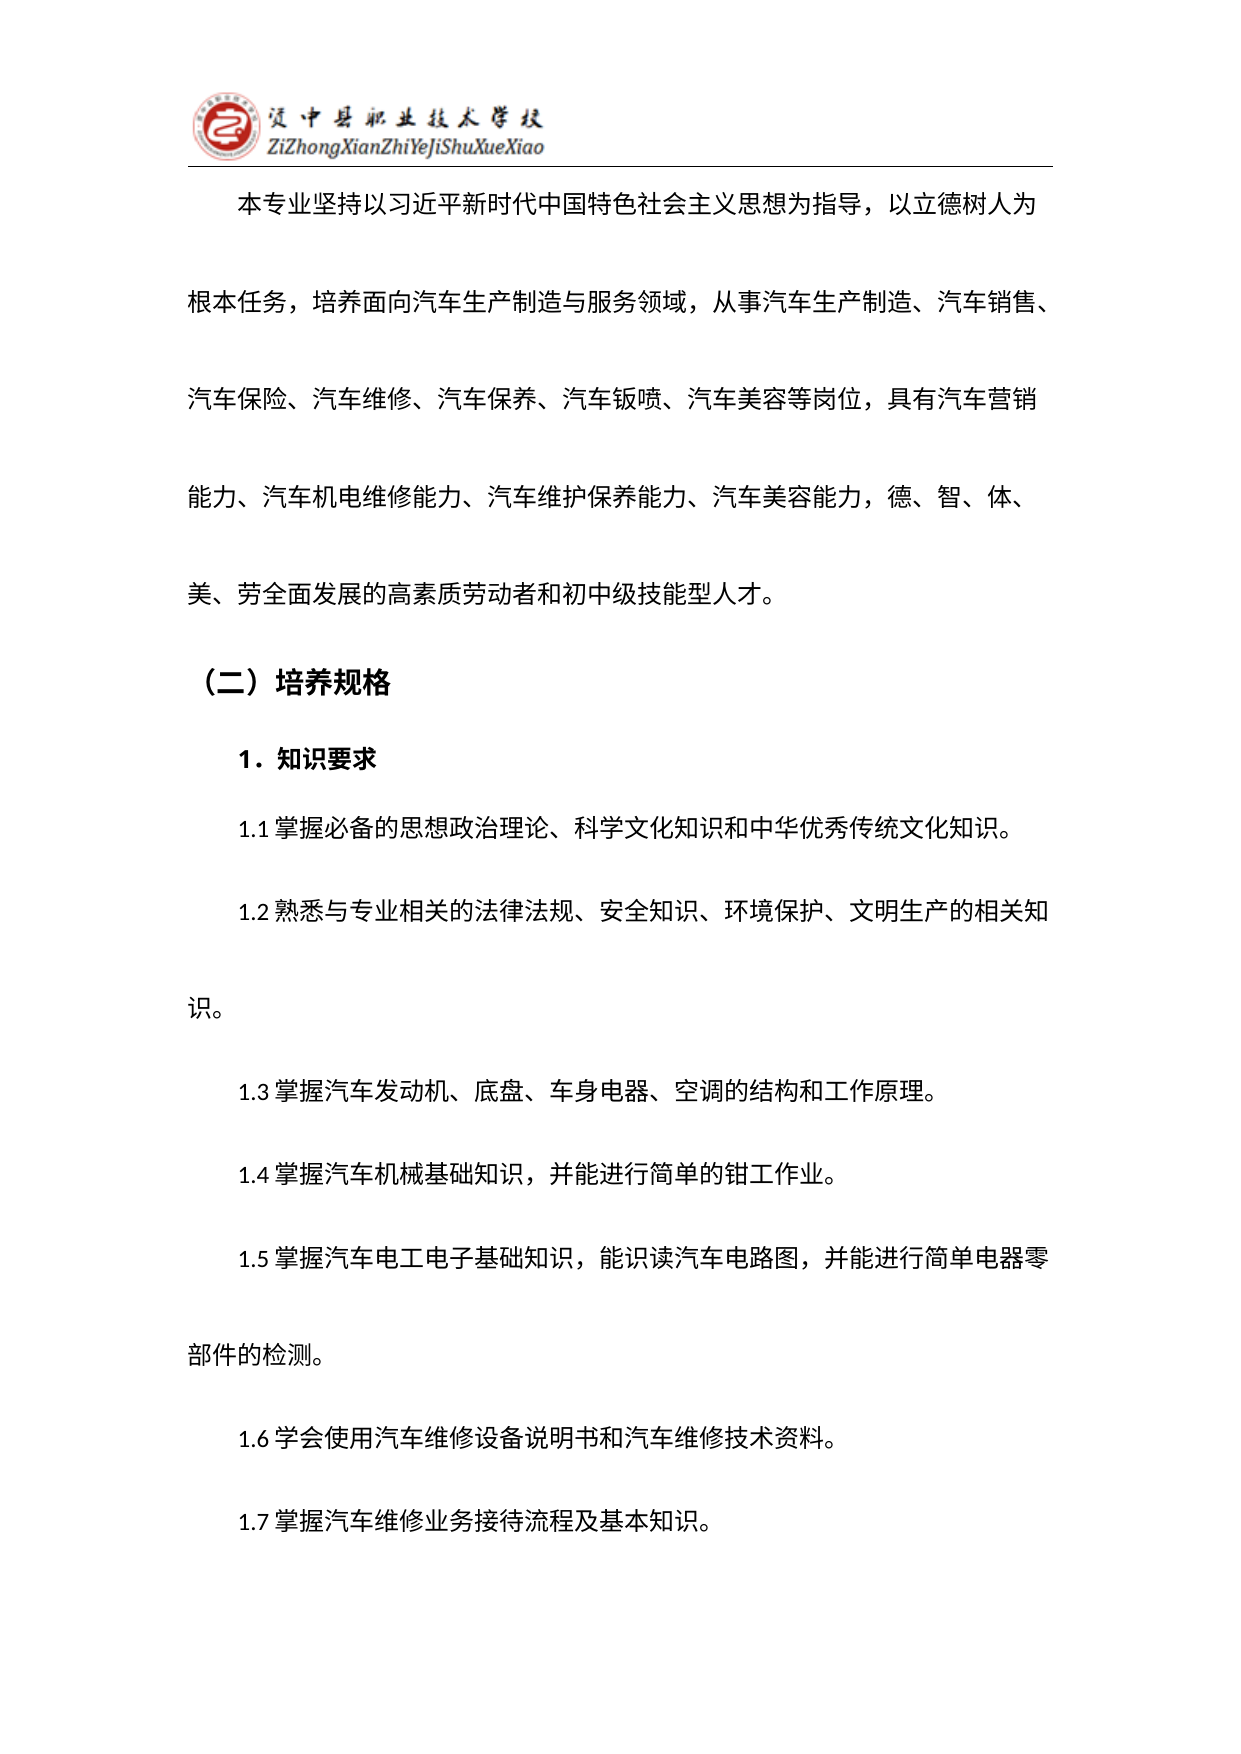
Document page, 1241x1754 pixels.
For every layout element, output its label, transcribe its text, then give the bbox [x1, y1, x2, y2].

text 1.2熟悉与专业相关的法律法规、安全知识、环境保护、文明生产的相关知识。 [187, 877, 1053, 1039]
text 1.4掌握汽车机械基础知识，并能进行简单的钳工作业。 [187, 1141, 1053, 1206]
text 1．知识要求 [187, 739, 1053, 776]
picture [187, 88, 550, 164]
text 1.6学会使用汽车维修设备说明书和汽车维修技术资料。 [187, 1404, 1053, 1469]
text （二）培养规格 [187, 660, 1053, 702]
text 1.1掌握必备的思想政治理论、科学文化知识和中华优秀传统文化知识。 [187, 794, 1053, 859]
text 本专业坚持以习近平新时代中国特色社会主义思想为指导，以立德树人为根本任务，培养面向汽车生产制造与服务领域，从事汽车生产制造、汽车销售、汽车保险、汽车维修、汽车保养、汽车钣喷、汽车美容等岗位，具有汽车营销能力、汽车机电维修能力、汽车维护保养能力、汽车美容能力，德、智、体、美、劳全面发展的高素质劳动者和初中级技能型人才。 [187, 170, 1053, 625]
text 1.5掌握汽车电工电子基础知识，能识读汽车电路图，并能进行简单电器零部件的检测。 [187, 1224, 1053, 1386]
text 1.7掌握汽车维修业务接待流程及基本知识。 [187, 1487, 1053, 1552]
text 1.3掌握汽车发动机、底盘、车身电器、空调的结构和工作原理。 [187, 1057, 1053, 1122]
